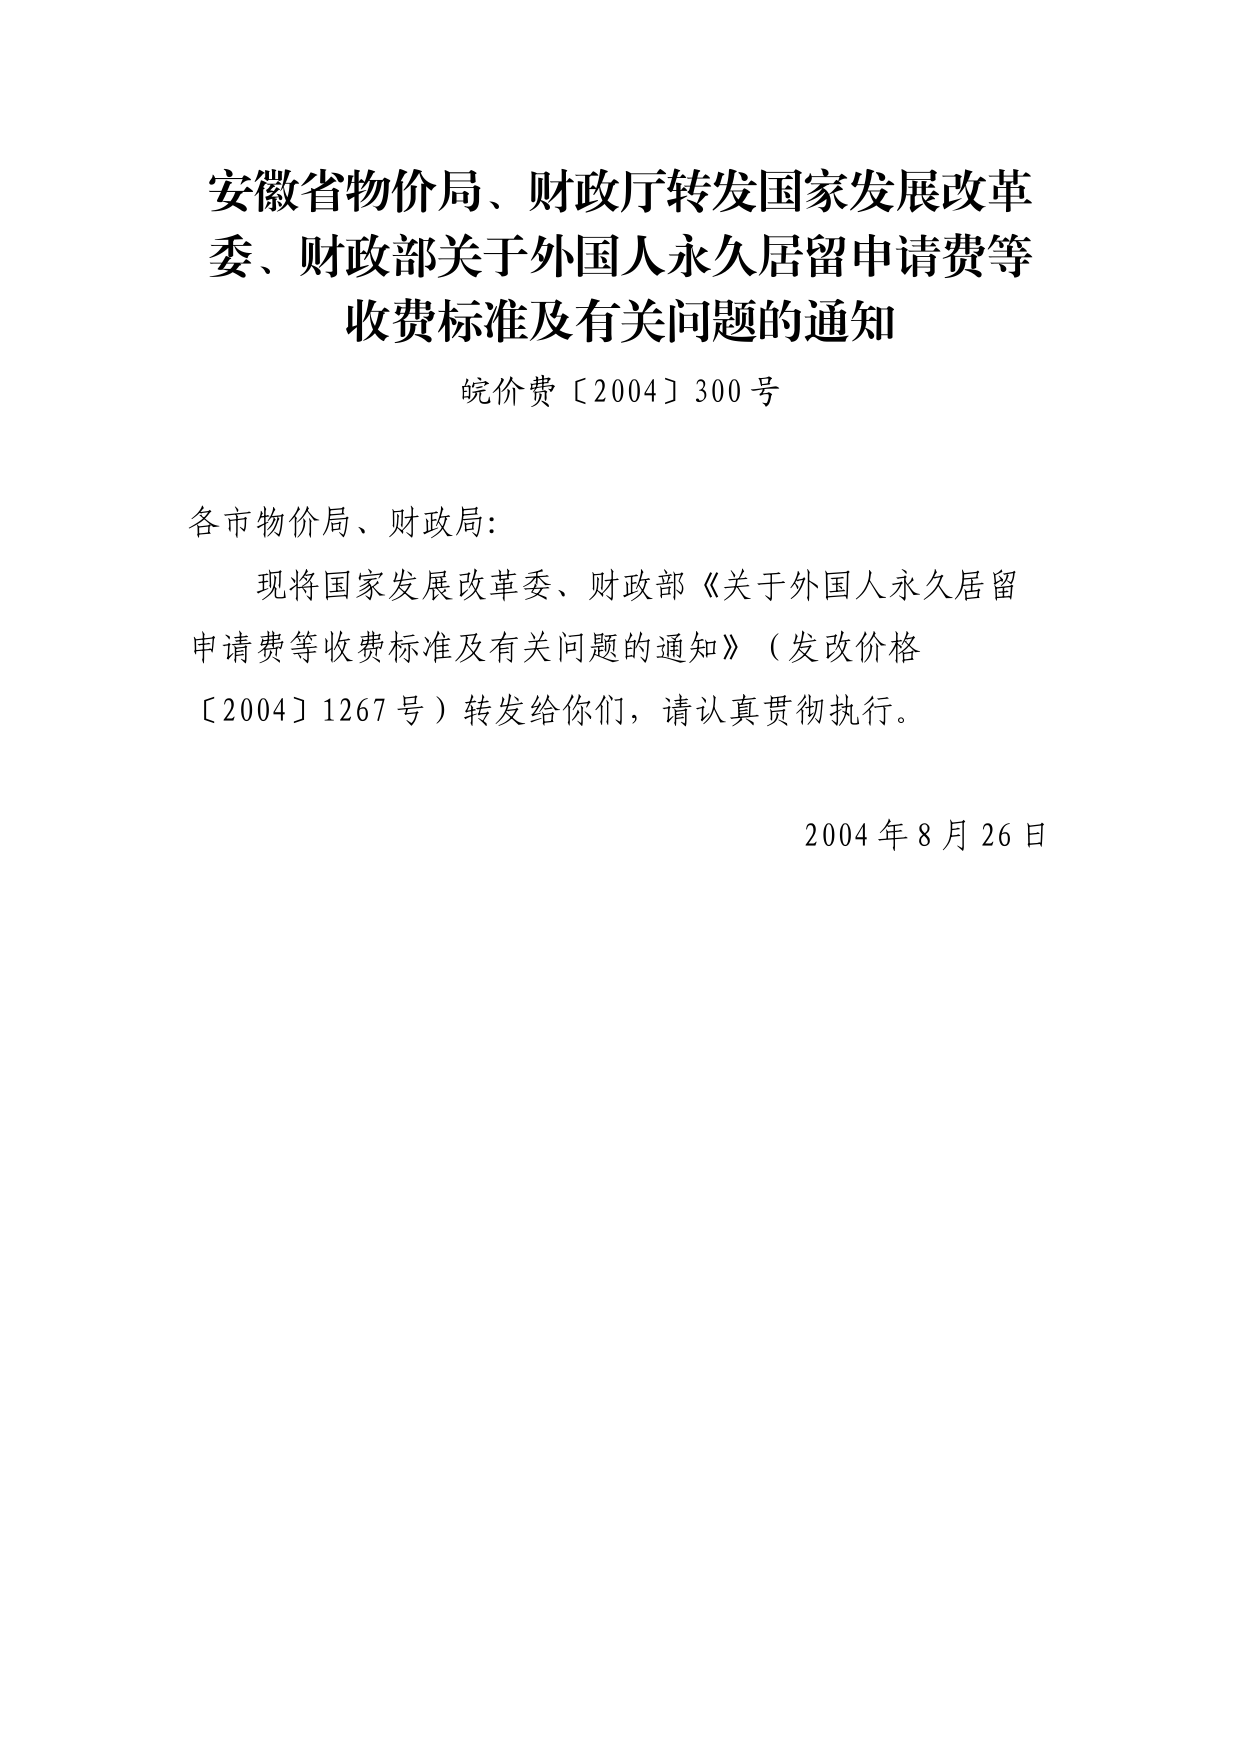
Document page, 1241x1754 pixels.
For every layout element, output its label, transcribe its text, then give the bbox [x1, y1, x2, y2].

text 安徽省物价局、财政厅转发国家发展改革委、财政部关于外国人永久居留申请费等收费标准及有关问题的通知 [187, 162, 1053, 357]
text 皖价费〔2004〕300号 [187, 357, 1053, 422]
text 现将国家发展改革委、财政部《关于外国人永久居留申请费等收费标准及有关问题的通知》（发改价格〔2004〕1267号）转发给你们，请认真贯彻执行。 [187, 547, 1053, 734]
text 2004年8月26日 [187, 797, 1053, 859]
text 各市物价局、财政局: [187, 484, 1053, 547]
